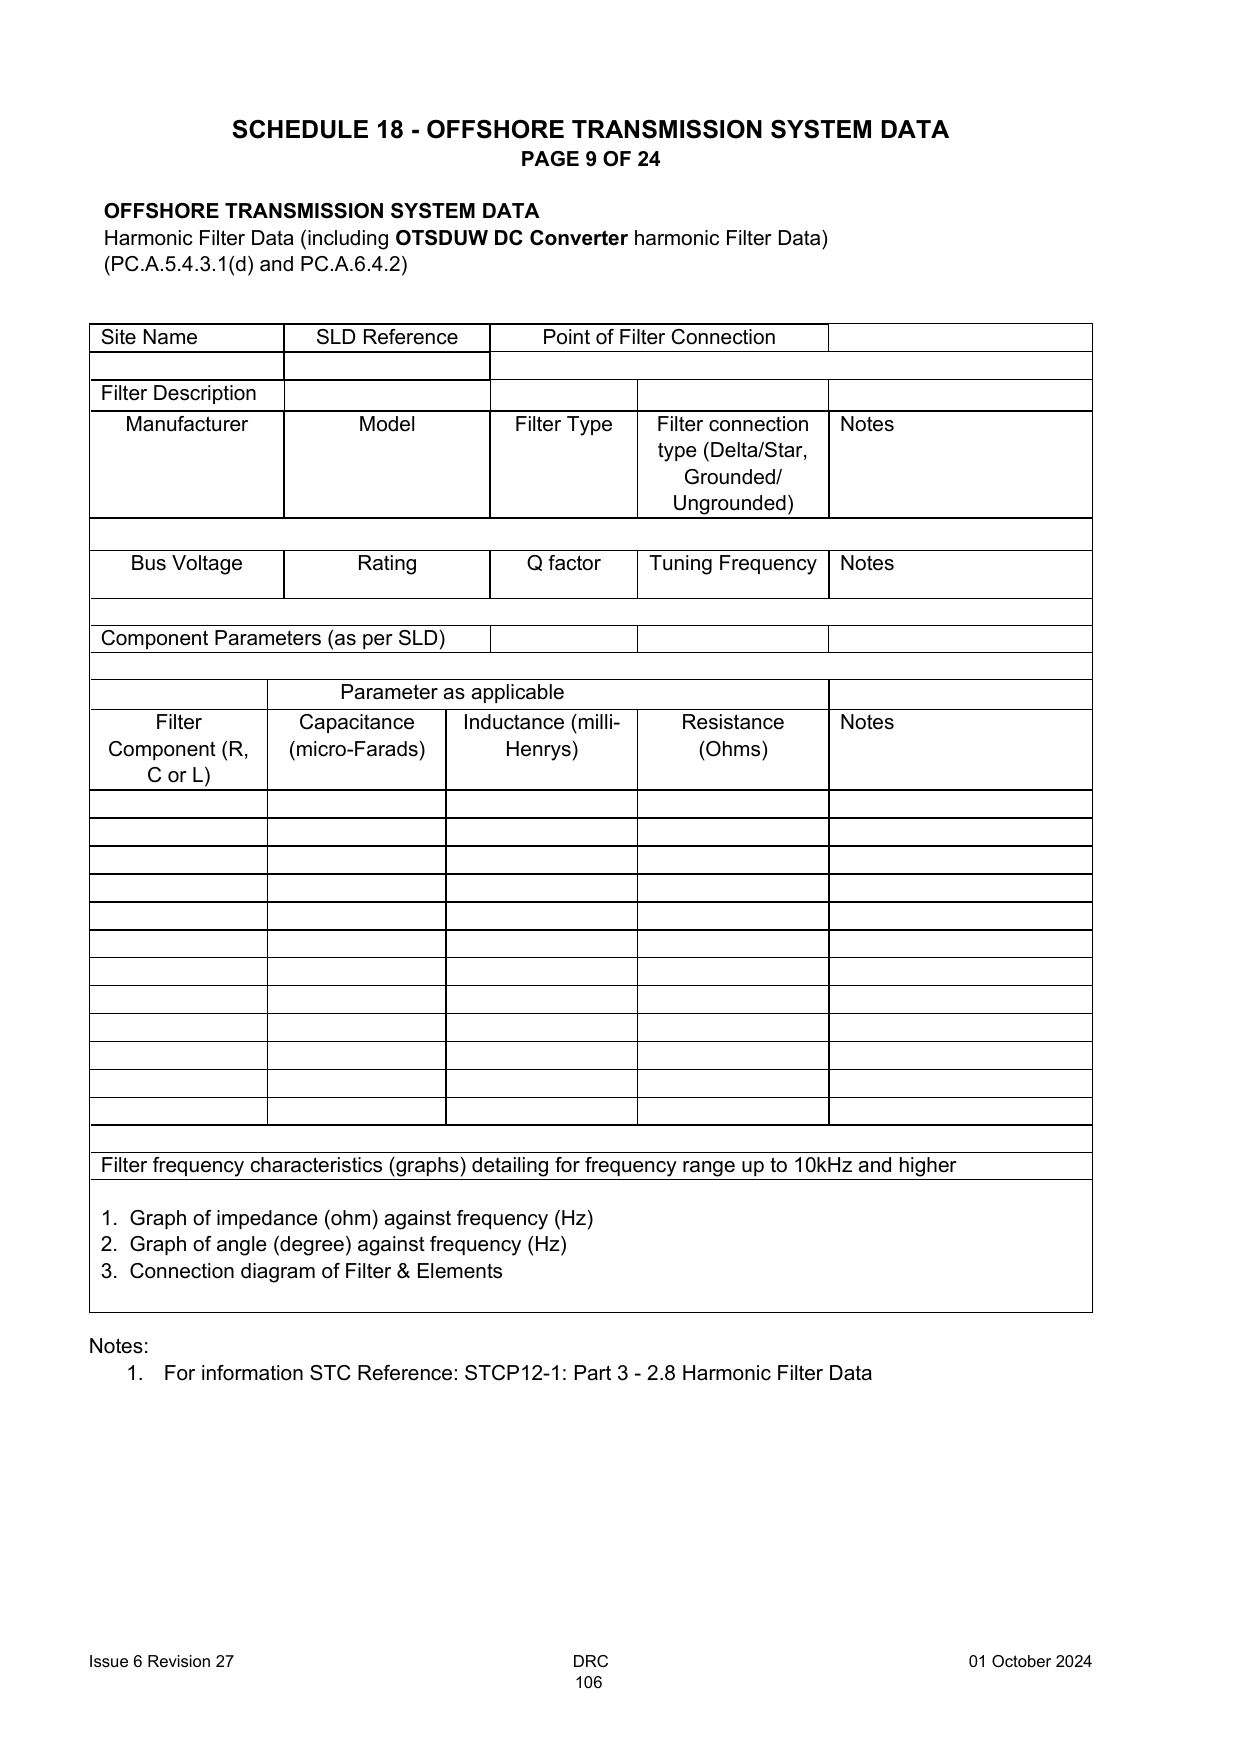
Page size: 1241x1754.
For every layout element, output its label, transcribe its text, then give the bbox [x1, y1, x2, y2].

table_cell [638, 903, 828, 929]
text (PC.A.5.4.3.1(d) and PC.A.6.4.2) [103, 252, 1092, 276]
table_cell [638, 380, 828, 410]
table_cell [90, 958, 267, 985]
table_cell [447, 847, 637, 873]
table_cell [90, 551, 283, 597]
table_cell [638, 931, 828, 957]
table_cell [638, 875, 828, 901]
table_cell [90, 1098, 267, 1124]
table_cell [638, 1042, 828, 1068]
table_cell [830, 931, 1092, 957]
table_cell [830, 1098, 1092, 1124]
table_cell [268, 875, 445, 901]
list For information STC Reference: STCP12-1: Part 3 - 2.8 Harmonic Filter Data [126, 1361, 1092, 1385]
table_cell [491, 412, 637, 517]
text Harmonic Filter Data (including OTSDUW DC Converter harmonic Filter Data) [103, 226, 1092, 249]
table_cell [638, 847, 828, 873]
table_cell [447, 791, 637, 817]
text OFFSHORE TRANSMISSION SYSTEM DATA [103, 199, 1092, 223]
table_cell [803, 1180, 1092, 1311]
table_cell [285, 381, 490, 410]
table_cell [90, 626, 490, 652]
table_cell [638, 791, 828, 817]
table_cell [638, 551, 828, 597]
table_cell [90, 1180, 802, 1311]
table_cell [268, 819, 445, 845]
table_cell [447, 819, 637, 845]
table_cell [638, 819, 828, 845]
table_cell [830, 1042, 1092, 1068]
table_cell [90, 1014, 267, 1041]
text SCHEDULE 18 - OFFSHORE TRANSMISSION SYSTEM DATA [89, 115, 1092, 144]
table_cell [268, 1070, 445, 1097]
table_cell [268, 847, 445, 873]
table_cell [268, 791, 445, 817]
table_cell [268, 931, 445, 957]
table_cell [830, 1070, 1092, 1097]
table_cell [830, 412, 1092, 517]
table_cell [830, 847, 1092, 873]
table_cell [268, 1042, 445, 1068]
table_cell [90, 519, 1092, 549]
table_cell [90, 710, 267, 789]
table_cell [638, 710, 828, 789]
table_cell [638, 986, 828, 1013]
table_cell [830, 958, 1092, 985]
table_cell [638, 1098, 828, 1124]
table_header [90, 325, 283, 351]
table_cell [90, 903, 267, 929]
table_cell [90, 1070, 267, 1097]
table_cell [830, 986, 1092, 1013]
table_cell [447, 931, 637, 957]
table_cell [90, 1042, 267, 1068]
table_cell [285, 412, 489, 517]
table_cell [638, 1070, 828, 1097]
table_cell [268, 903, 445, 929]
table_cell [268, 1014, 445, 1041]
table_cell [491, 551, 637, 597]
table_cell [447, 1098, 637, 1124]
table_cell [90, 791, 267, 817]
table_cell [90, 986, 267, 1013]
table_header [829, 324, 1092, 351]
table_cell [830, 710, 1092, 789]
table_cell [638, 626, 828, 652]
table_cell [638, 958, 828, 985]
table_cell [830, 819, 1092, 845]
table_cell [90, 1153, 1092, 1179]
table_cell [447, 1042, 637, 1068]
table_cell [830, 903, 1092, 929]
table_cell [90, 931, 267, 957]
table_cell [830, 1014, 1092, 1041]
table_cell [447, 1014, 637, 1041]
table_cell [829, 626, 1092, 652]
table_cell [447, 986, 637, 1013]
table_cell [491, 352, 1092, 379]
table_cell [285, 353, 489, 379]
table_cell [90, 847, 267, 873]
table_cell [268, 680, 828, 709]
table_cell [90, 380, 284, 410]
text PAGE 9 OF 24 [89, 147, 1092, 171]
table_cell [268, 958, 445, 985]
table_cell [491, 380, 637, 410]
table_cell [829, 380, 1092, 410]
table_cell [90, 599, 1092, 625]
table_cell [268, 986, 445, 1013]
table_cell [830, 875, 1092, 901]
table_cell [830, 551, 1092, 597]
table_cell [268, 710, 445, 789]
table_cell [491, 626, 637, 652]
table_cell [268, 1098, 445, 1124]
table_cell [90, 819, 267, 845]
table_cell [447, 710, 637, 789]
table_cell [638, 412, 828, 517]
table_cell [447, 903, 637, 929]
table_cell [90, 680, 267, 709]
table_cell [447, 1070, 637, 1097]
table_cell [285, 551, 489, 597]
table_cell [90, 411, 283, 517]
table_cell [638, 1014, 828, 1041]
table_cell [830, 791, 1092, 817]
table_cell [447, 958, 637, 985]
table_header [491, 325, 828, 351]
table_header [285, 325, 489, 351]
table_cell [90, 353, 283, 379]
text Notes: [89, 1334, 1092, 1358]
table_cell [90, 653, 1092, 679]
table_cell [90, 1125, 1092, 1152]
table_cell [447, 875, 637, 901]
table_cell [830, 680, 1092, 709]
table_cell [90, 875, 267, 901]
